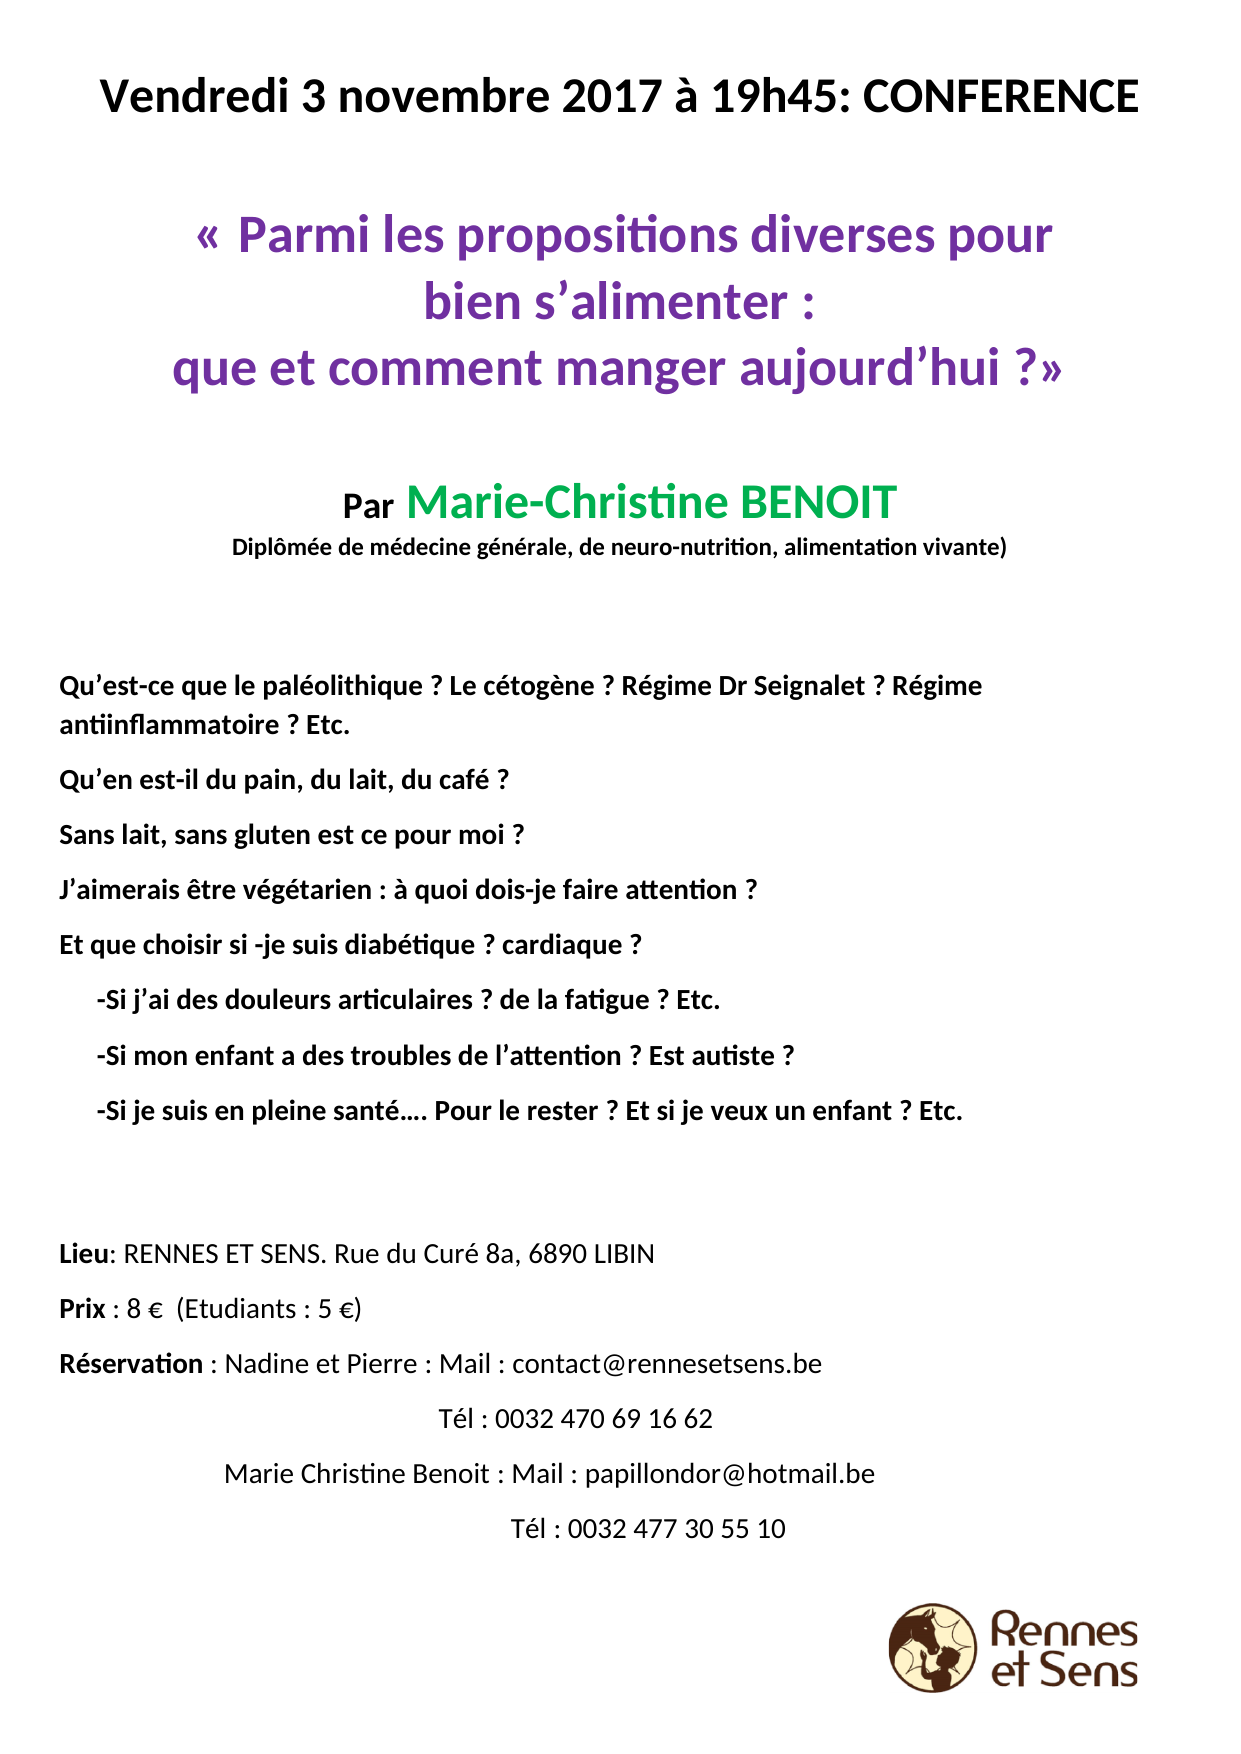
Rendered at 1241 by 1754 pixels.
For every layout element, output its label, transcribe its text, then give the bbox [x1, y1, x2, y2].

text « Parmi les propositions diverses pour [59, 196, 1181, 267]
text J’aimerais être végétarien : à quoi dois-je faire attention ? [59, 871, 1181, 907]
text Et que choisir si -je suis diabétique ? cardiaque ? [59, 926, 1181, 962]
text Vendredi 3 novembre 2017 à 19h45: CONFERENCE [59, 63, 1181, 124]
text -Si j’ai des douleurs articulaires ? de la fatigue ? Etc. [59, 981, 1181, 1017]
text Qu’est-ce que le paléolithique ? Le cétogène ? Régime Dr Seignalet ? Régime antiinflammatoire ? Etc. [59, 667, 1181, 742]
text Qu’en est-il du pain, du lait, du café ? [59, 761, 1181, 797]
text que et comment manger aujourd’hui ?» [59, 333, 1181, 399]
text Par Marie-Christine BENOIT [59, 470, 1181, 531]
text Tél : 0032 470 69 16 62 [207, 1400, 1181, 1436]
text -Si je suis en pleine santé…. Pour le rester ? Et si je veux un enfant ? Etc. [97, 1092, 1181, 1127]
text Sans lait, sans gluten est ce pour moi ? [59, 816, 1181, 852]
picture [888, 1603, 1138, 1693]
text Diplômée de médecine générale, de neuro-nutrition, alimentation vivante) [59, 531, 1181, 562]
text Lieu: RENNES ET SENS. Rue du Curé 8a, 6890 LIBIN [109, 1235, 1181, 1270]
text -Si mon enfant a des troubles de l’attention ? Est autiste ? [59, 1037, 1181, 1072]
text Marie Christine Benoit : Mail : papillondor@hotmail.be [59, 1455, 1181, 1491]
text Tél : 0032 477 30 55 10 [207, 1510, 1181, 1546]
text bien s’alimenter : [59, 267, 1181, 333]
text Réservation : Nadine et Pierre : Mail : contact@rennesetsens.be [59, 1345, 1181, 1381]
text Prix : 8 € (Etudiants : 5 €) [59, 1290, 1181, 1326]
